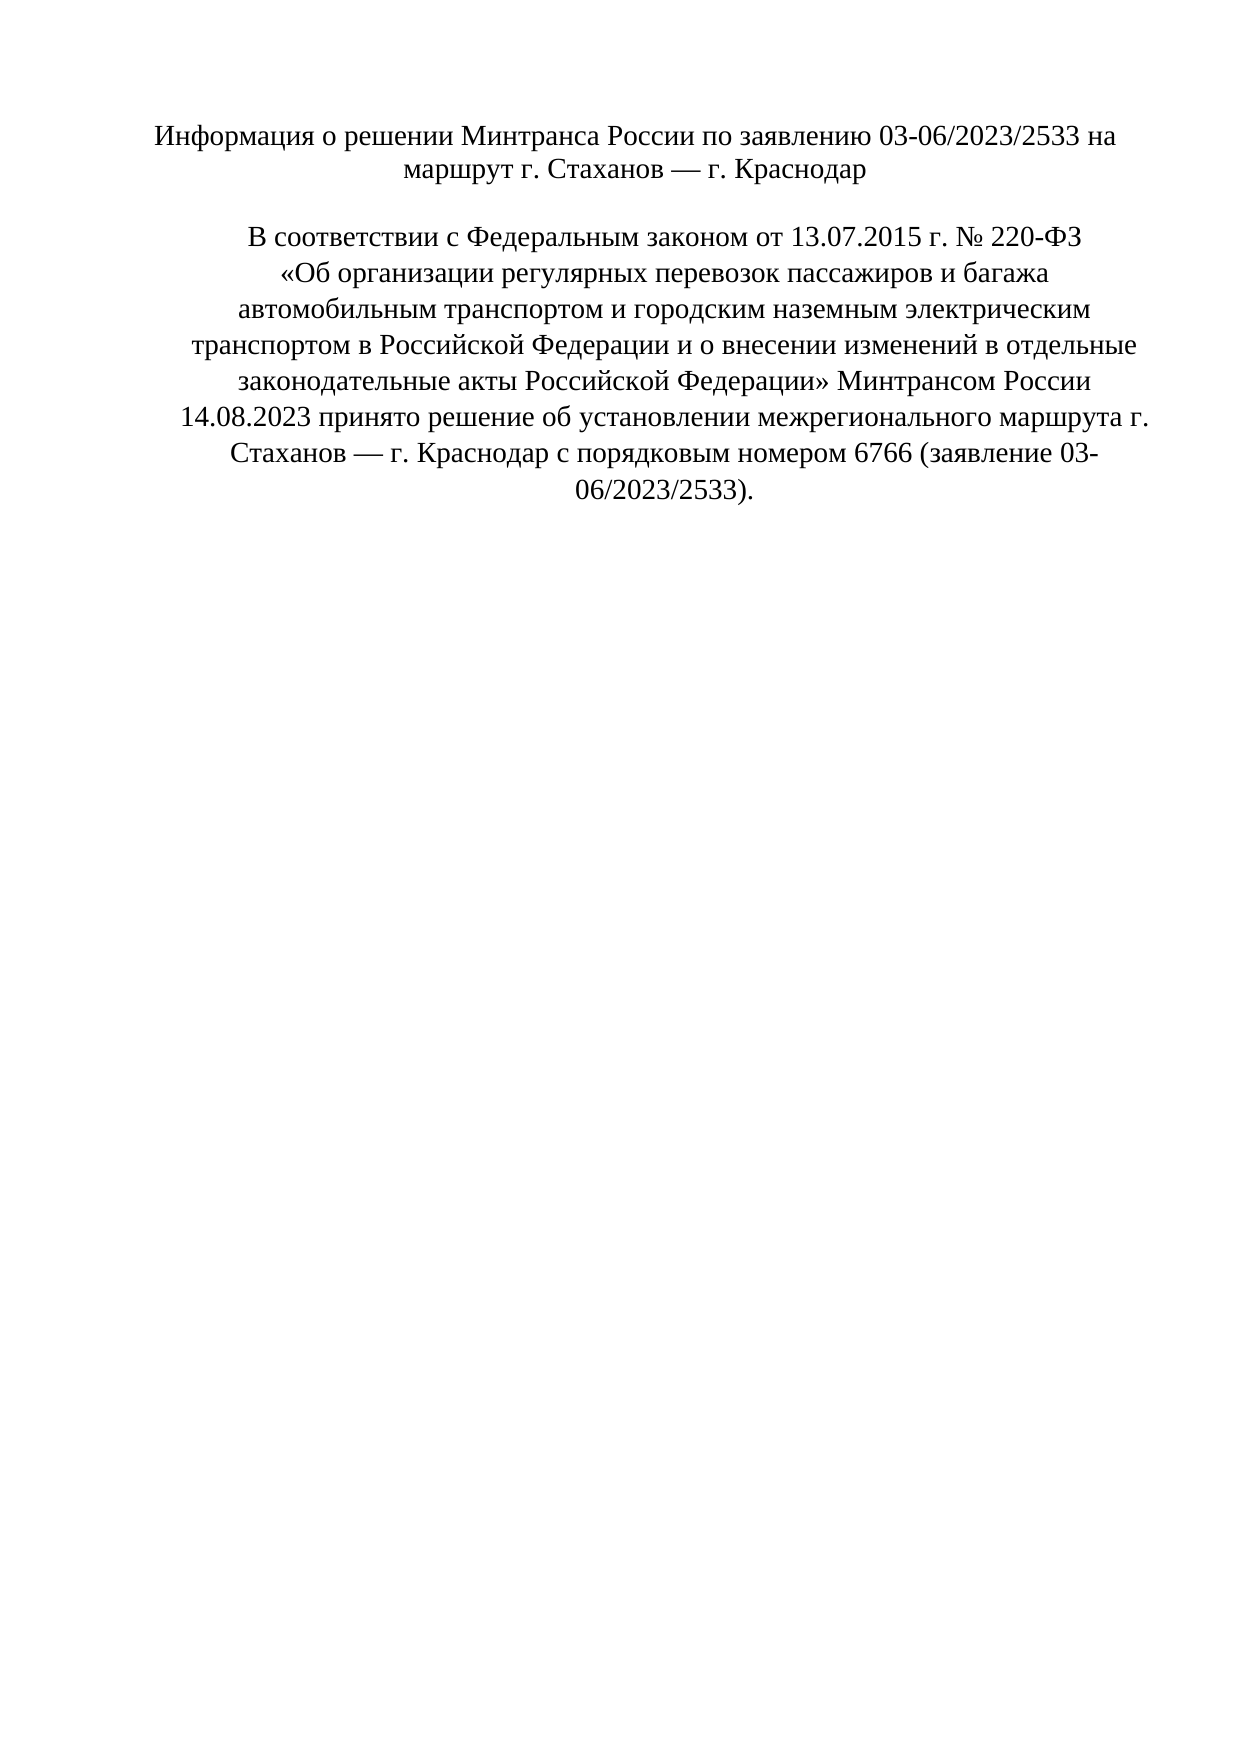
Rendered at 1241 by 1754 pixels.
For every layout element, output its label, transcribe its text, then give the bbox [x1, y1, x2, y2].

text В соответствии с Федеральным законом от 13.07.2015 г. № 220-ФЗ «Об организации регулярных перевозок пассажиров и багажа автомобильным транспортом и городским наземным электрическим транспортом в Российской Федерации и о внесении изменений в отдельные законодательные акты Российской Федерации» Минтрансом России 14.08.2023 принято решение об установлении межрегионального маршрута г. Стаханов — г. Краснодар с порядковым номером 6766 (заявление 03-06/2023/2533). [177, 219, 1152, 505]
text Информация о решении Минтранса России по заявлению 03-06/2023/2533 на маршрут г. Стаханов — г. Краснодар [118, 118, 1152, 185]
